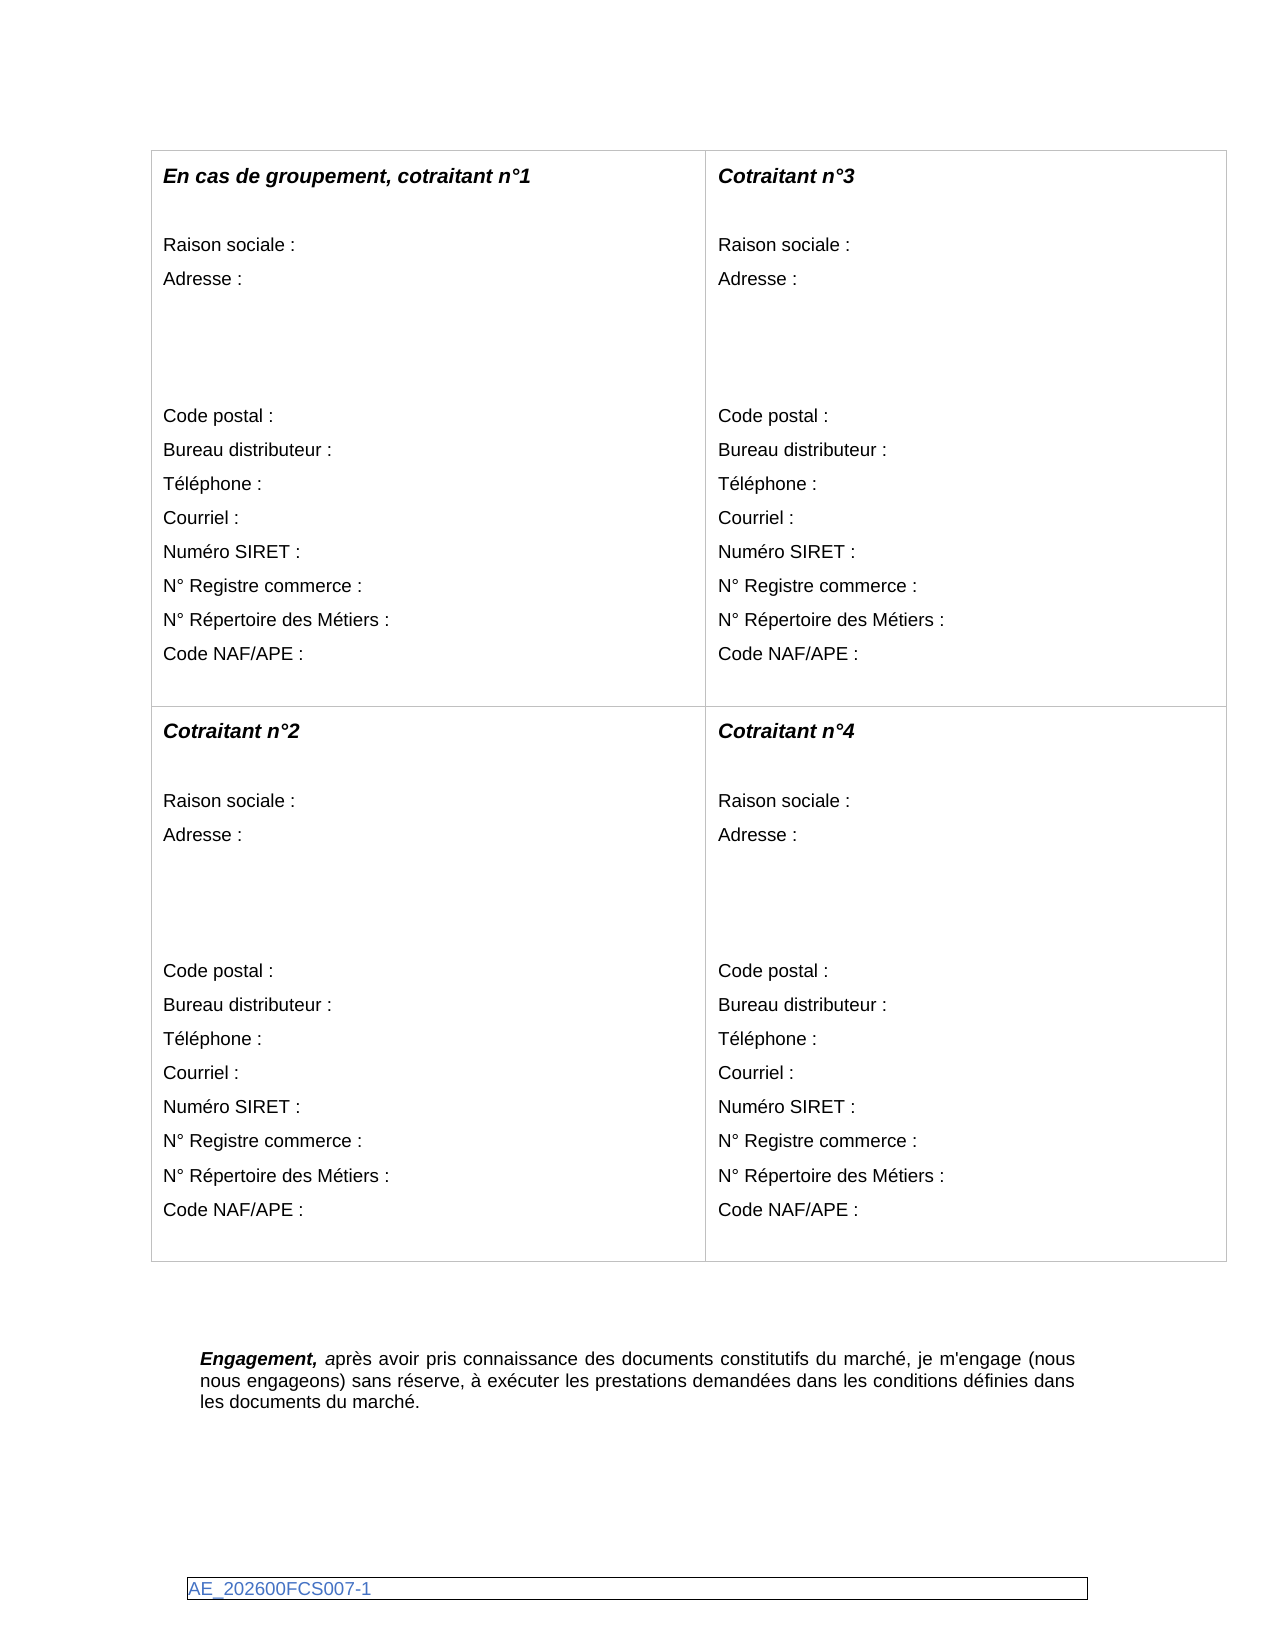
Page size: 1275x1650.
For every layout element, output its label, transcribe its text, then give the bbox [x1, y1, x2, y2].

table_cell Cotraitant n°4 Raison sociale : Adresse : Code postal : Bureau distributeur : Téléphone : Courriel : Numéro SIRET : N° Registre commerce : N° Répertoire des Métiers : Code NAF/APE : [706, 707, 1226, 1261]
table_cell Cotraitant n°2 Raison sociale : Adresse : Code postal : Bureau distributeur : Téléphone : Courriel : Numéro SIRET : N° Registre commerce : N° Répertoire des Métiers : Code NAF/APE : [152, 707, 705, 1261]
table_header Cotraitant n°3 Raison sociale : Adresse : Code postal : Bureau distributeur : Téléphone : Courriel : Numéro SIRET : N° Registre commerce : N° Répertoire des Métiers : Code NAF/APE : [706, 151, 1226, 706]
table_header En cas de groupement, cotraitant n°1 Raison sociale : Adresse : Code postal : Bureau distributeur : Téléphone : Courriel : Numéro SIRET : N° Registre commerce : N° Répertoire des Métiers : Code NAF/APE : [152, 151, 705, 706]
text Engagement, après avoir pris connaissance des documents constitutifs du marché, je m'engage (nous nous engageons) sans réserve, à exécuter les prestations demandées dans les conditions définies dans les documents du marché. [200, 1348, 1076, 1413]
